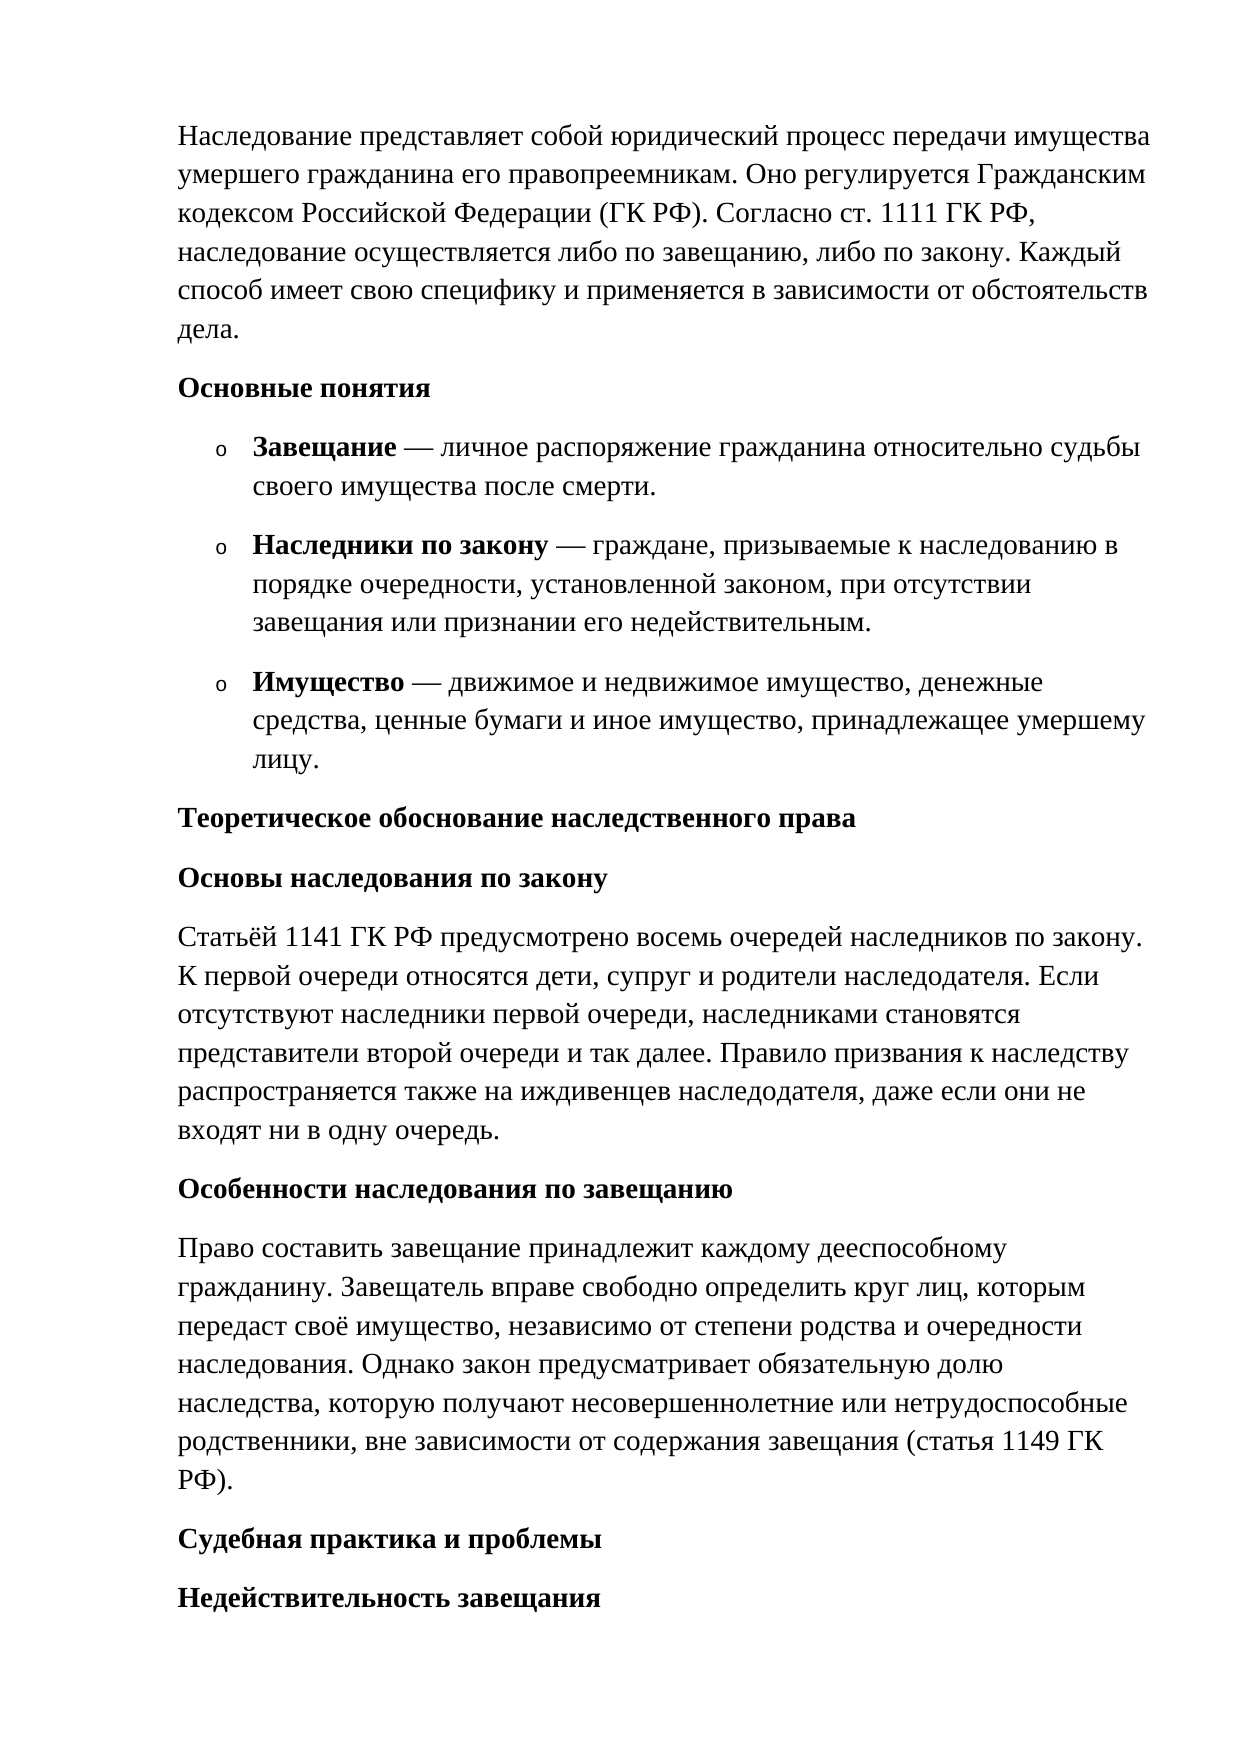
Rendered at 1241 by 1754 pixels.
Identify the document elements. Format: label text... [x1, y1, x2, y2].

text Судебная практика и проблемы [177, 1521, 1152, 1555]
text Теоретическое обоснование наследственного права [177, 800, 1152, 834]
list Имущество — движимое и недвижимое имущество, денежные средства, ценные бумаги и иное имущество, принадлежащее умершему лицу. [215, 664, 1152, 774]
text Наследование представляет собой юридический процесс передачи имущества умершего гражданина его правопреемникам. Оно регулируется Гражданским кодексом Российской Федерации (ГК РФ). Согласно ст. 1111 ГК РФ, наследование осуществляется либо по завещанию, либо по закону. Каждый способ имеет свою специфику и применяется в зависимости от обстоятельств дела. [177, 118, 1152, 344]
list Наследники по закону — граждане, призываемые к наследованию в порядке очередности, установленной законом, при отсутствии завещания или признании его недействительным. [215, 527, 1152, 638]
text Особенности наследования по завещанию [177, 1171, 1152, 1205]
text Основные понятия [177, 370, 1152, 404]
list Завещание — личное распоряжение гражданина относительно судьбы своего имущества после смерти. [215, 429, 1152, 502]
text Недействительность завещания [177, 1581, 1152, 1614]
text Основы наследования по закону [177, 860, 1152, 893]
text Статьёй 1141 ГК РФ предусмотрено восемь очередей наследников по закону. К первой очереди относятся дети, супруг и родители наследодателя. Если отсутствуют наследники первой очереди, наследниками становятся представители второй очереди и так далее. Правило призвания к наследству распространяется также на иждивенцев наследодателя, даже если они не входят ни в одну очередь. [177, 919, 1152, 1145]
text Право составить завещание принадлежит каждому дееспособному гражданину. Завещатель вправе свободно определить круг лиц, которым передаст своё имущество, независимо от степени родства и очередности наследования. Однако закон предусматривает обязательную долю наследства, которую получают несовершеннолетние или нетрудоспособные родственники, вне зависимости от содержания завещания (статья 1149 ГК РФ). [177, 1231, 1152, 1495]
